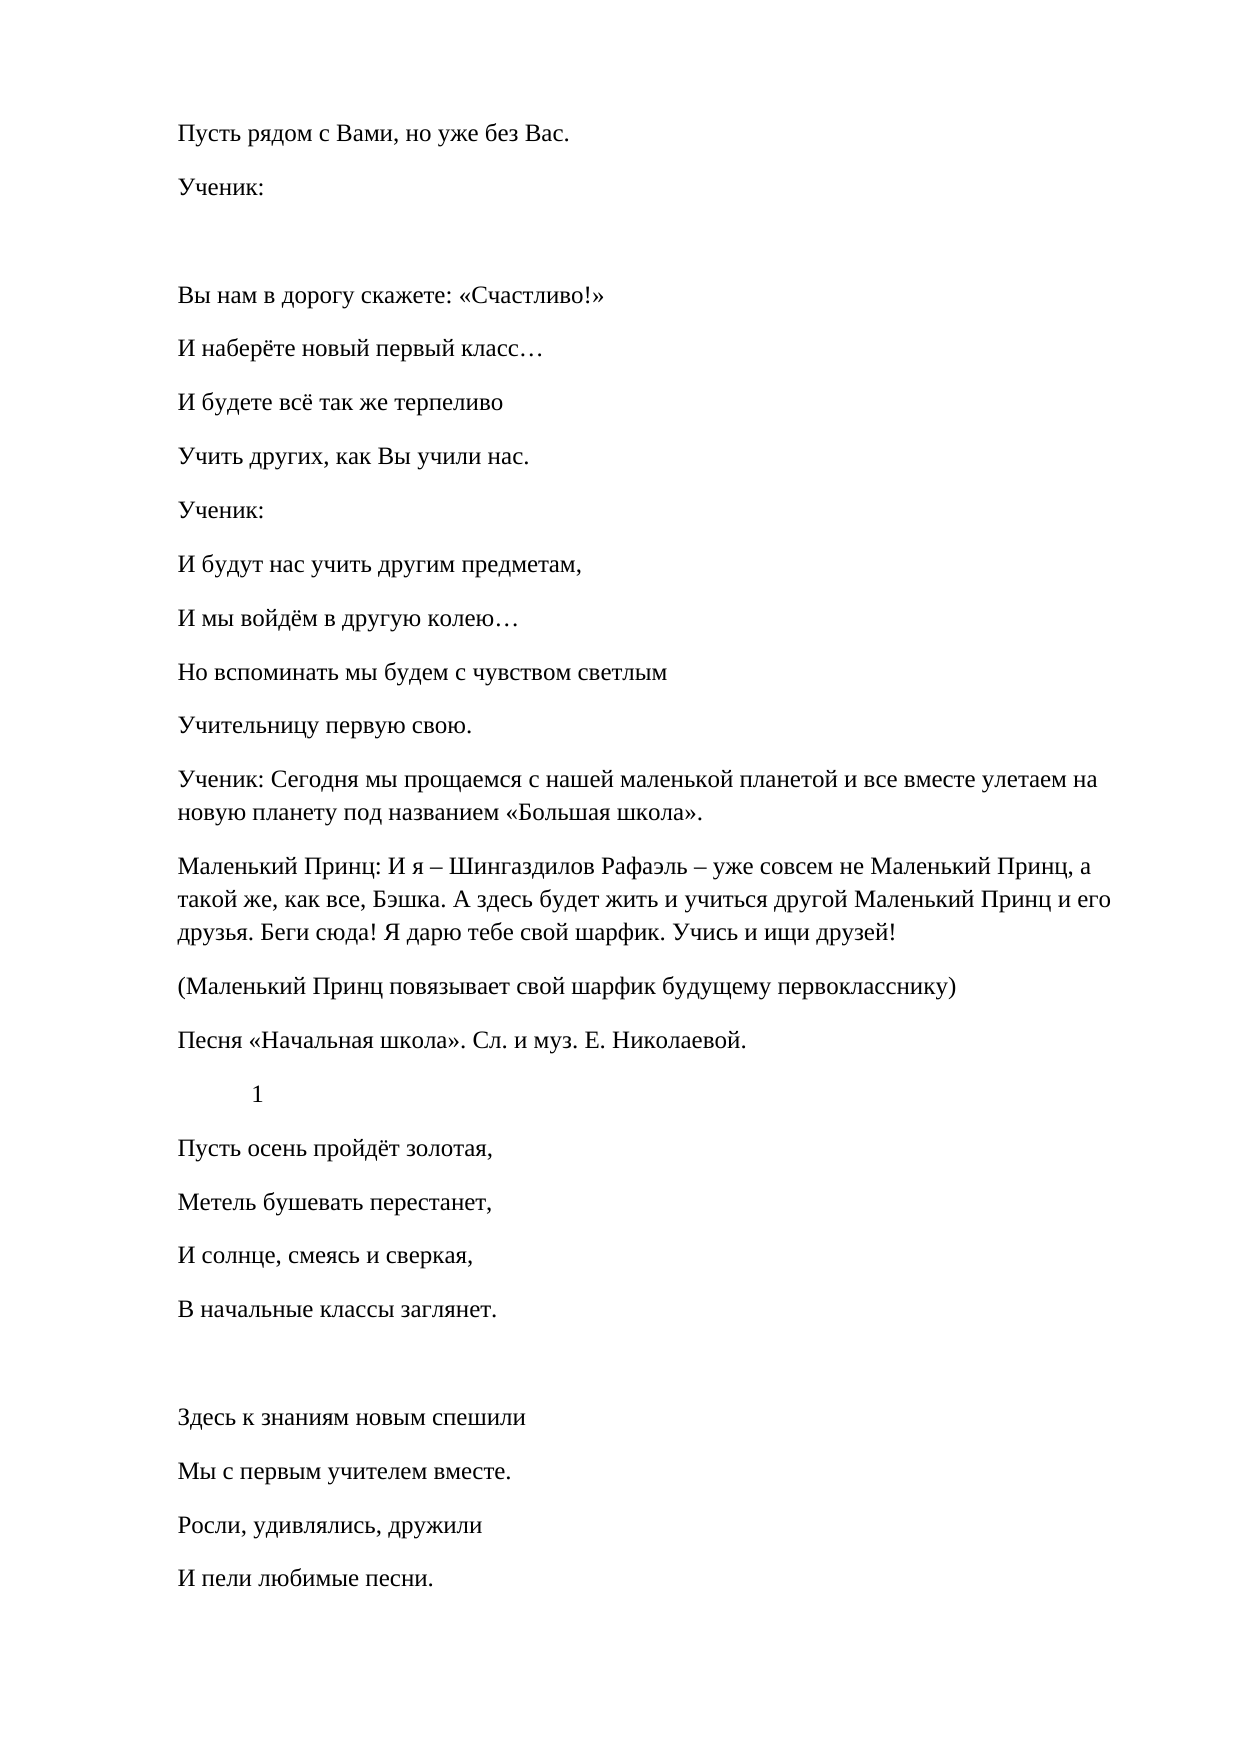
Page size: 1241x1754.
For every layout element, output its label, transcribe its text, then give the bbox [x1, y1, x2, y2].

text В начальные классы заглянет. [177, 1294, 1152, 1323]
text Учительницу первую свою. [177, 711, 1152, 739]
text Маленький Принц: И я – Шингаздилов Рафаэль – уже совсем не Маленький Принц, а такой же, как все, Бэшка. А здесь будет жить и учиться другой Маленький Принц и его друзья. Беги сюда! Я дарю тебе свой шарфик. Учись и ищи друзей! [177, 851, 1152, 946]
text И солнце, смеясь и сверкая, [177, 1240, 1152, 1269]
text Пусть рядом с Вами, но уже без Вас. [177, 118, 1152, 147]
text Росли, удивлялись, дружили [177, 1510, 1152, 1538]
text И будете всё так же терпеливо [177, 387, 1152, 416]
text Учить других, как Вы учили нас. [177, 441, 1152, 470]
text Метель бушевать перестанет, [177, 1187, 1152, 1215]
text Ученик: [177, 495, 1152, 524]
text Песня «Начальная школа». Сл. и муз. Е. Николаевой. [177, 1025, 1152, 1054]
text Ученик: [177, 172, 1152, 201]
text Но вспоминать мы будем с чувством светлым [177, 657, 1152, 685]
text И наберёте новый первый класс… [177, 333, 1152, 362]
text Вы нам в дорогу скажете: «Счастливо!» [177, 280, 1152, 308]
text Пусть осень пройдёт золотая, [177, 1133, 1152, 1161]
text И пели любимые песни. [177, 1563, 1152, 1592]
text 1 [177, 1079, 1152, 1108]
text И будут нас учить другим предметам, [177, 549, 1152, 578]
text И мы войдём в другую колею… [177, 603, 1152, 632]
text Здесь к знаниям новым спешили [177, 1402, 1152, 1431]
text Мы с первым учителем вместе. [177, 1456, 1152, 1484]
text Ученик: Сегодня мы прощаемся с нашей маленькой планетой и все вместе улетаем на новую планету под названием «Большая школа». [177, 764, 1152, 826]
text (Маленький Принц повязывает свой шарфик будущему первокласснику) [177, 971, 1152, 1000]
